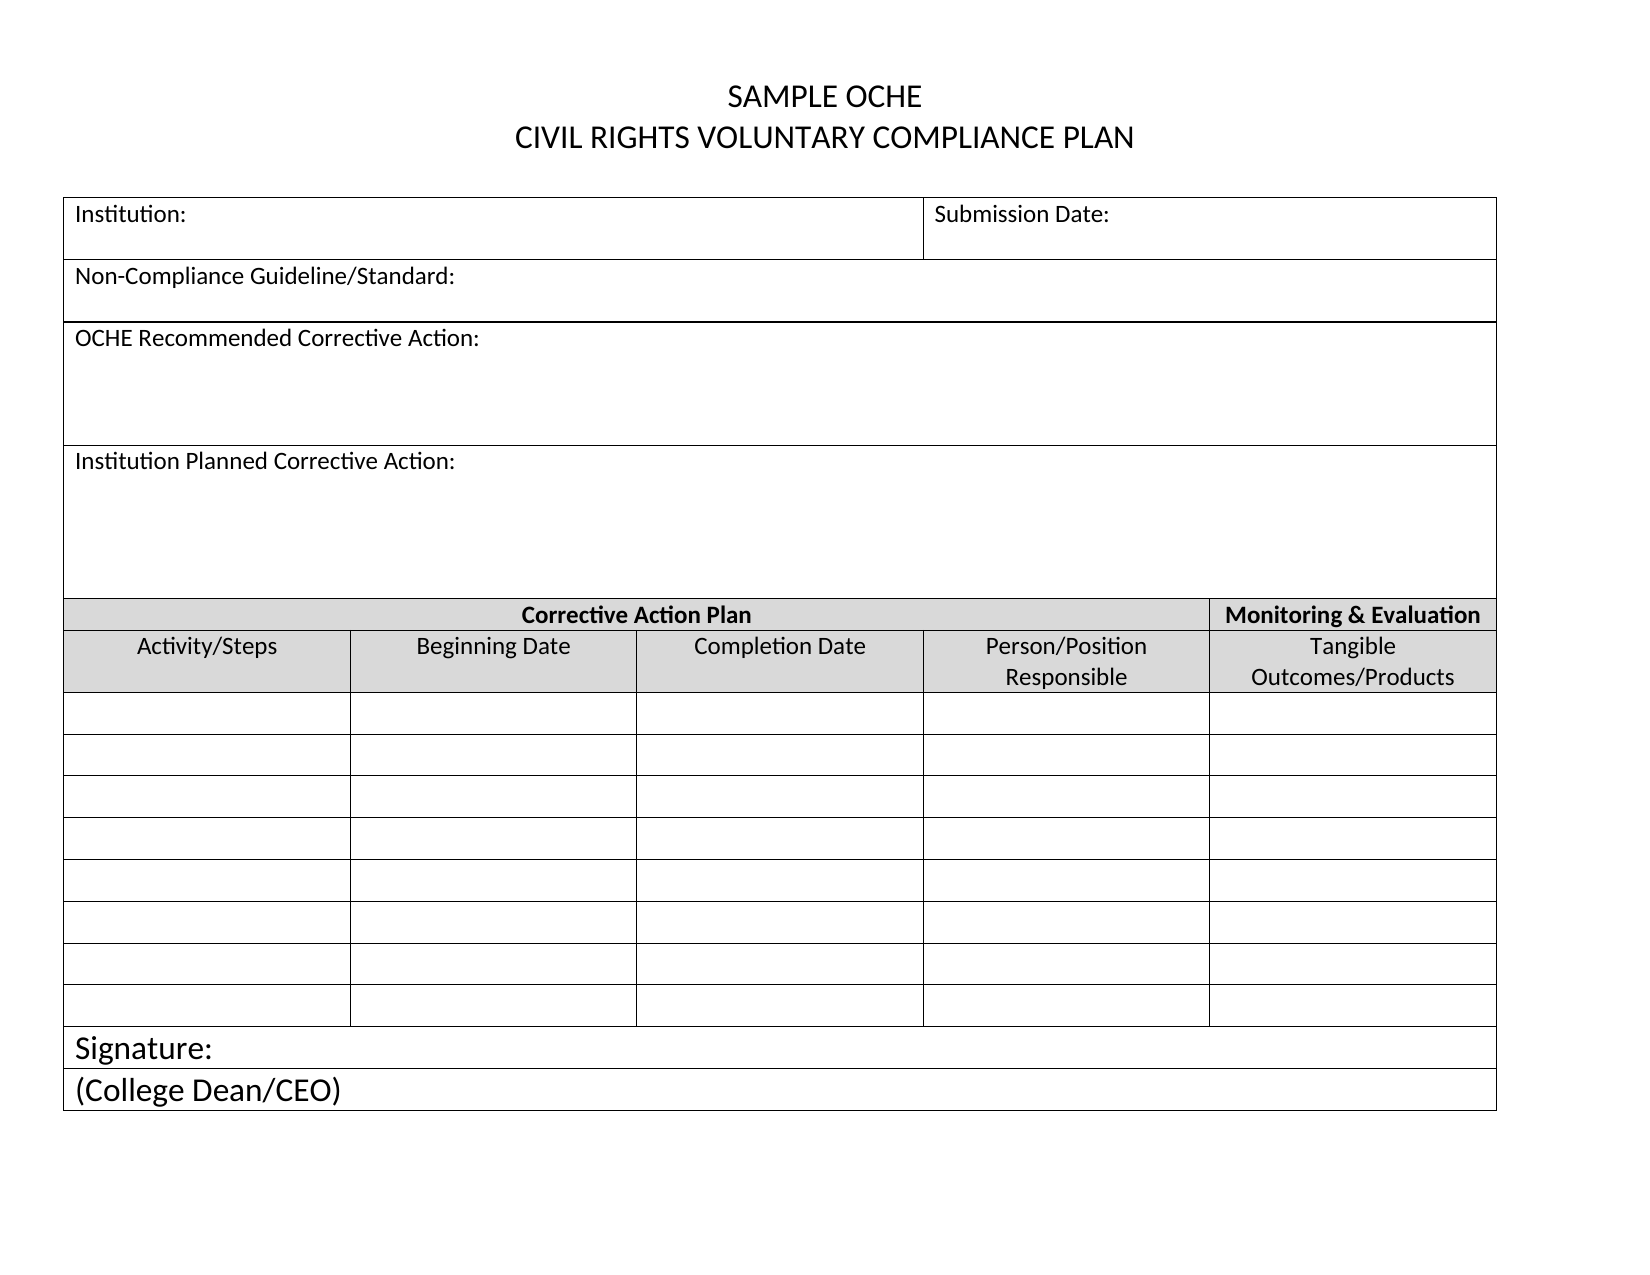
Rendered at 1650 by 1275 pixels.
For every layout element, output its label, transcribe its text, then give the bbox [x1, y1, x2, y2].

table_cell [924, 818, 1209, 859]
table_cell [1210, 985, 1496, 1026]
table_cell [1210, 735, 1496, 775]
text SAMPLE OCHE [75, 75, 1575, 116]
table_cell [351, 985, 636, 1026]
table_cell [924, 693, 1209, 733]
table_cell [924, 944, 1209, 984]
table_cell OCHE Recommended Corrective Action: [64, 323, 1496, 444]
table_cell [637, 902, 923, 942]
table_cell [637, 693, 923, 733]
table_cell Non-Compliance Guideline/Standard: [64, 260, 1496, 321]
table_cell Tangible Outcomes/Products [1210, 631, 1496, 692]
table_cell Completion Date [637, 631, 923, 692]
table_cell [924, 902, 1209, 942]
table_cell [351, 902, 636, 942]
table_header Institution: [64, 198, 923, 259]
table_cell [1210, 693, 1496, 733]
table_cell [351, 693, 636, 733]
table_cell [637, 776, 923, 817]
table_cell [1210, 818, 1496, 859]
table_cell [64, 735, 350, 775]
table_cell Institution Planned Corrective Action: [64, 446, 1496, 598]
table_cell Monitoring & Evaluation [1210, 599, 1496, 630]
table_cell [64, 818, 350, 859]
table_cell [64, 860, 350, 901]
table_cell [64, 902, 350, 942]
table_cell [924, 860, 1209, 901]
table_cell [64, 944, 350, 984]
table_cell [64, 776, 350, 817]
table_cell [924, 985, 1209, 1026]
table_cell [351, 944, 636, 984]
table_cell [1210, 776, 1496, 817]
table_cell [351, 735, 636, 775]
table_cell Beginning Date [351, 631, 636, 692]
table_cell [1210, 902, 1496, 942]
table_cell [637, 944, 923, 984]
table_cell (College Dean/CEO) [64, 1069, 1496, 1109]
table_cell Corrective Action Plan [64, 599, 1209, 630]
text CIVIL RIGHTS VOLUNTARY COMPLIANCE PLAN [75, 116, 1575, 156]
table_cell Signature: [64, 1027, 1496, 1068]
table_header Submission Date: [924, 198, 1496, 259]
table_cell [637, 818, 923, 859]
table_cell [1210, 944, 1496, 984]
table_cell [1210, 860, 1496, 901]
table_cell [351, 776, 636, 817]
table_cell [637, 860, 923, 901]
table_cell [637, 735, 923, 775]
table_cell [924, 735, 1209, 775]
table_cell [637, 985, 923, 1026]
table_cell [351, 818, 636, 859]
table_cell Person/Position Responsible [924, 631, 1209, 692]
table_cell [924, 776, 1209, 817]
table_cell [64, 693, 350, 733]
table_cell [351, 860, 636, 901]
table_cell Activity/Steps [64, 631, 350, 692]
table_cell [64, 985, 350, 1026]
